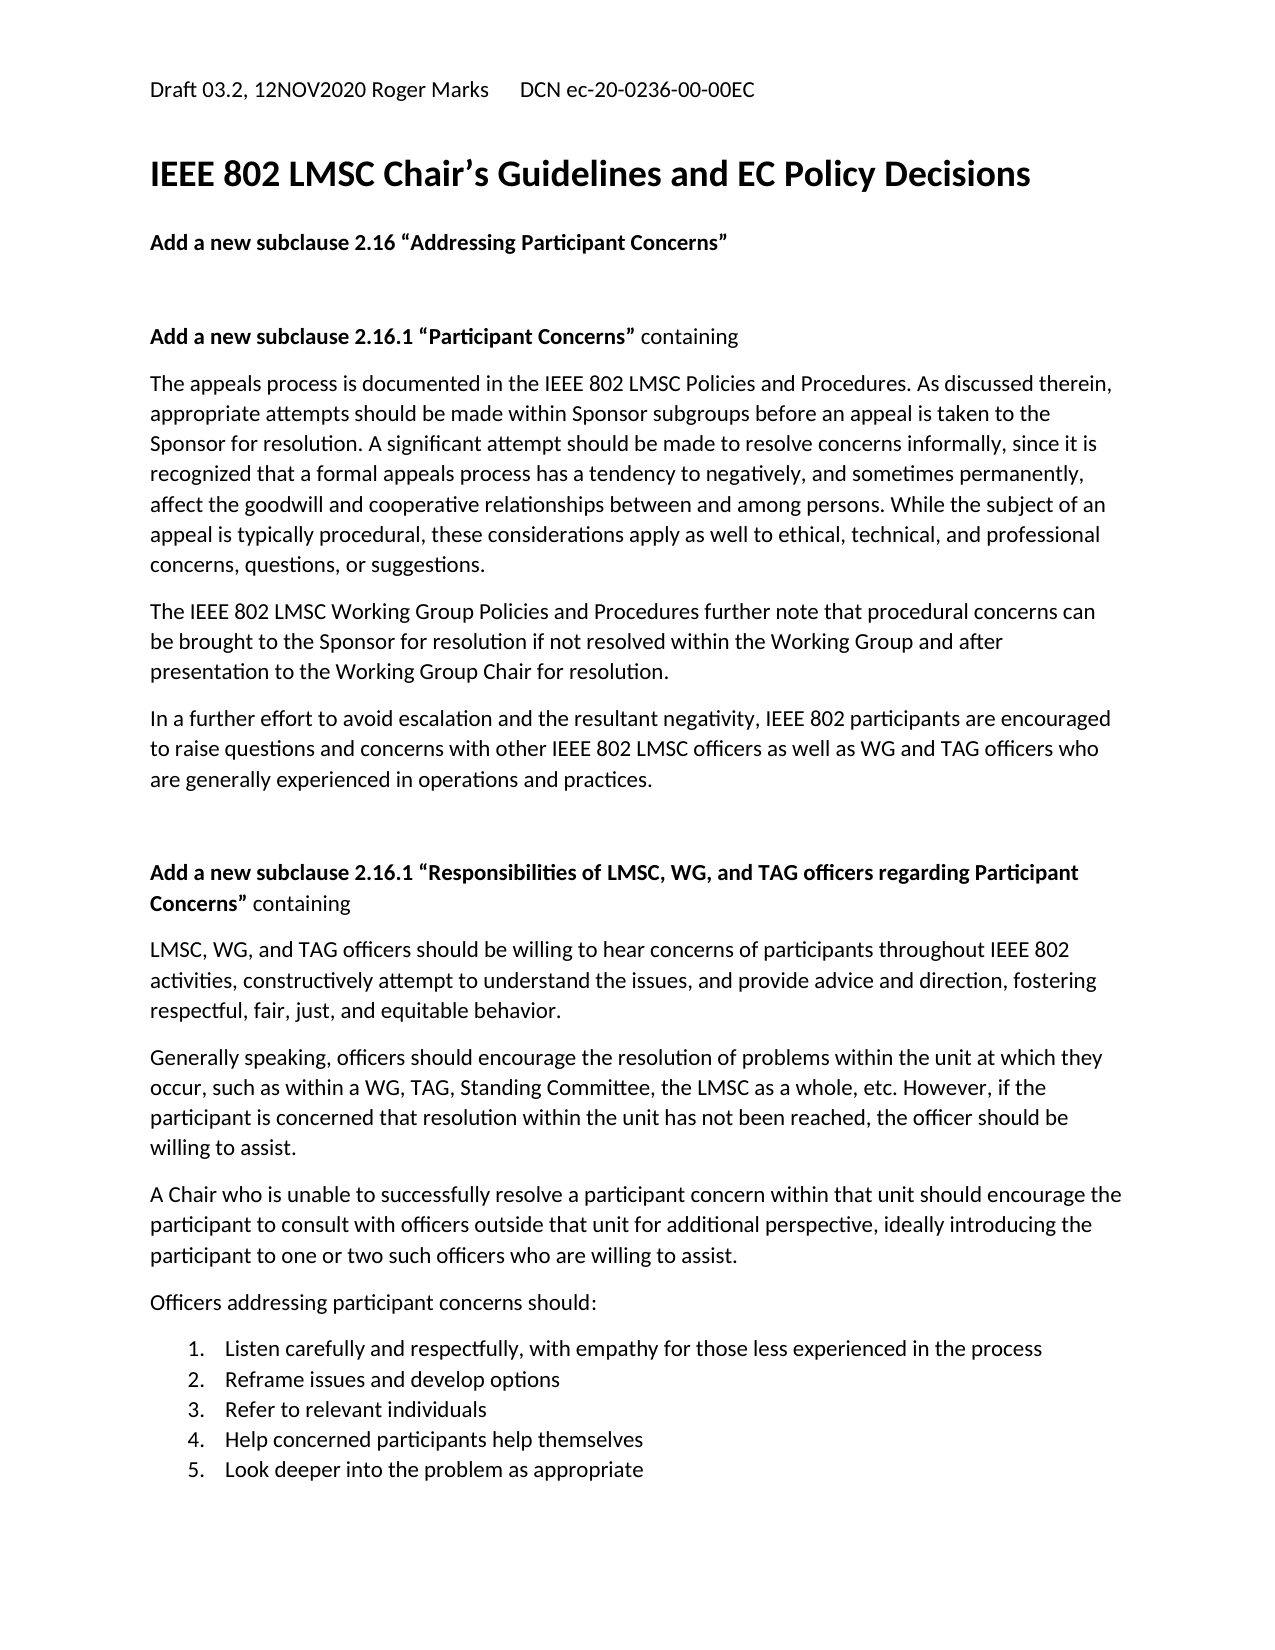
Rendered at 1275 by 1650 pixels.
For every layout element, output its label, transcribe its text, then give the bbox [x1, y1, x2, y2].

text The appeals process is documented in the IEEE 802 LMSC Policies and Procedures. As discussed therein, appropriate attempts should be made within Sponsor subgroups before an appeal is taken to the Sponsor for resolution. A significant attempt should be made to resolve concerns informally, since it is recognized that a formal appeals process has a tendency to negatively, and sometimes permanently, affect the goodwill and cooperative relationships between and among persons. While the subject of an appeal is typically procedural, these considerations apply as well to ethical, technical, and professional concerns, questions, or suggestions. [150, 369, 1125, 578]
text Add a new subclause 2.16.1 “Responsibilities of LMSC, WG, and TAG officers regarding Participant Concerns” containing [150, 858, 1125, 917]
list Listen carefully and respectfully, with empathy for those less experienced in the process [187, 1334, 1125, 1362]
text Generally speaking, officers should encourage the resolution of problems within the unit at which they occur, such as within a WG, TAG, Standing Committee, the LMSC as a whole, etc. However, if the participant is concerned that resolution within the unit has not been reached, the officer should be willing to assist. [150, 1043, 1125, 1161]
text Officers addressing participant concerns should: [150, 1288, 1125, 1316]
text IEEE 802 LMSC Chair’s Guidelines and EC Policy Decisions Add a new subclause 2.16 “Addressing Participant Concerns” [150, 150, 1125, 256]
list Look deeper into the problem as appropriate [187, 1455, 1125, 1483]
text Add a new subclause 2.16.1 “Participant Concerns” containing [150, 322, 1125, 350]
text LMSC, WG, and TAG officers should be willing to hear concerns of participants throughout IEEE 802 activities, constructively attempt to understand the issues, and provide advice and direction, fostering respectful, fair, just, and equitable behavior. [150, 936, 1125, 1024]
text In a further effort to avoid escalation and the resultant negativity, IEEE 802 participants are encouraged to raise questions and concerns with other IEEE 802 LMSC officers as well as WG and TAG officers who are generally experienced in operations and practices. [150, 704, 1125, 793]
list Help concerned participants help themselves [187, 1425, 1125, 1453]
text The IEEE 802 LMSC Working Group Policies and Procedures further note that procedural concerns can be brought to the Sponsor for resolution if not resolved within the Working Group and after presentation to the Working Group Chair for resolution. [150, 597, 1125, 685]
list Reframe issues and develop options [187, 1365, 1125, 1393]
text A Chair who is unable to successfully resolve a participant concern within that unit should encourage the participant to consult with officers outside that unit for additional perspective, ideally introducing the participant to one or two such officers who are willing to assist. [150, 1180, 1125, 1269]
list Refer to relevant individuals [187, 1395, 1125, 1423]
